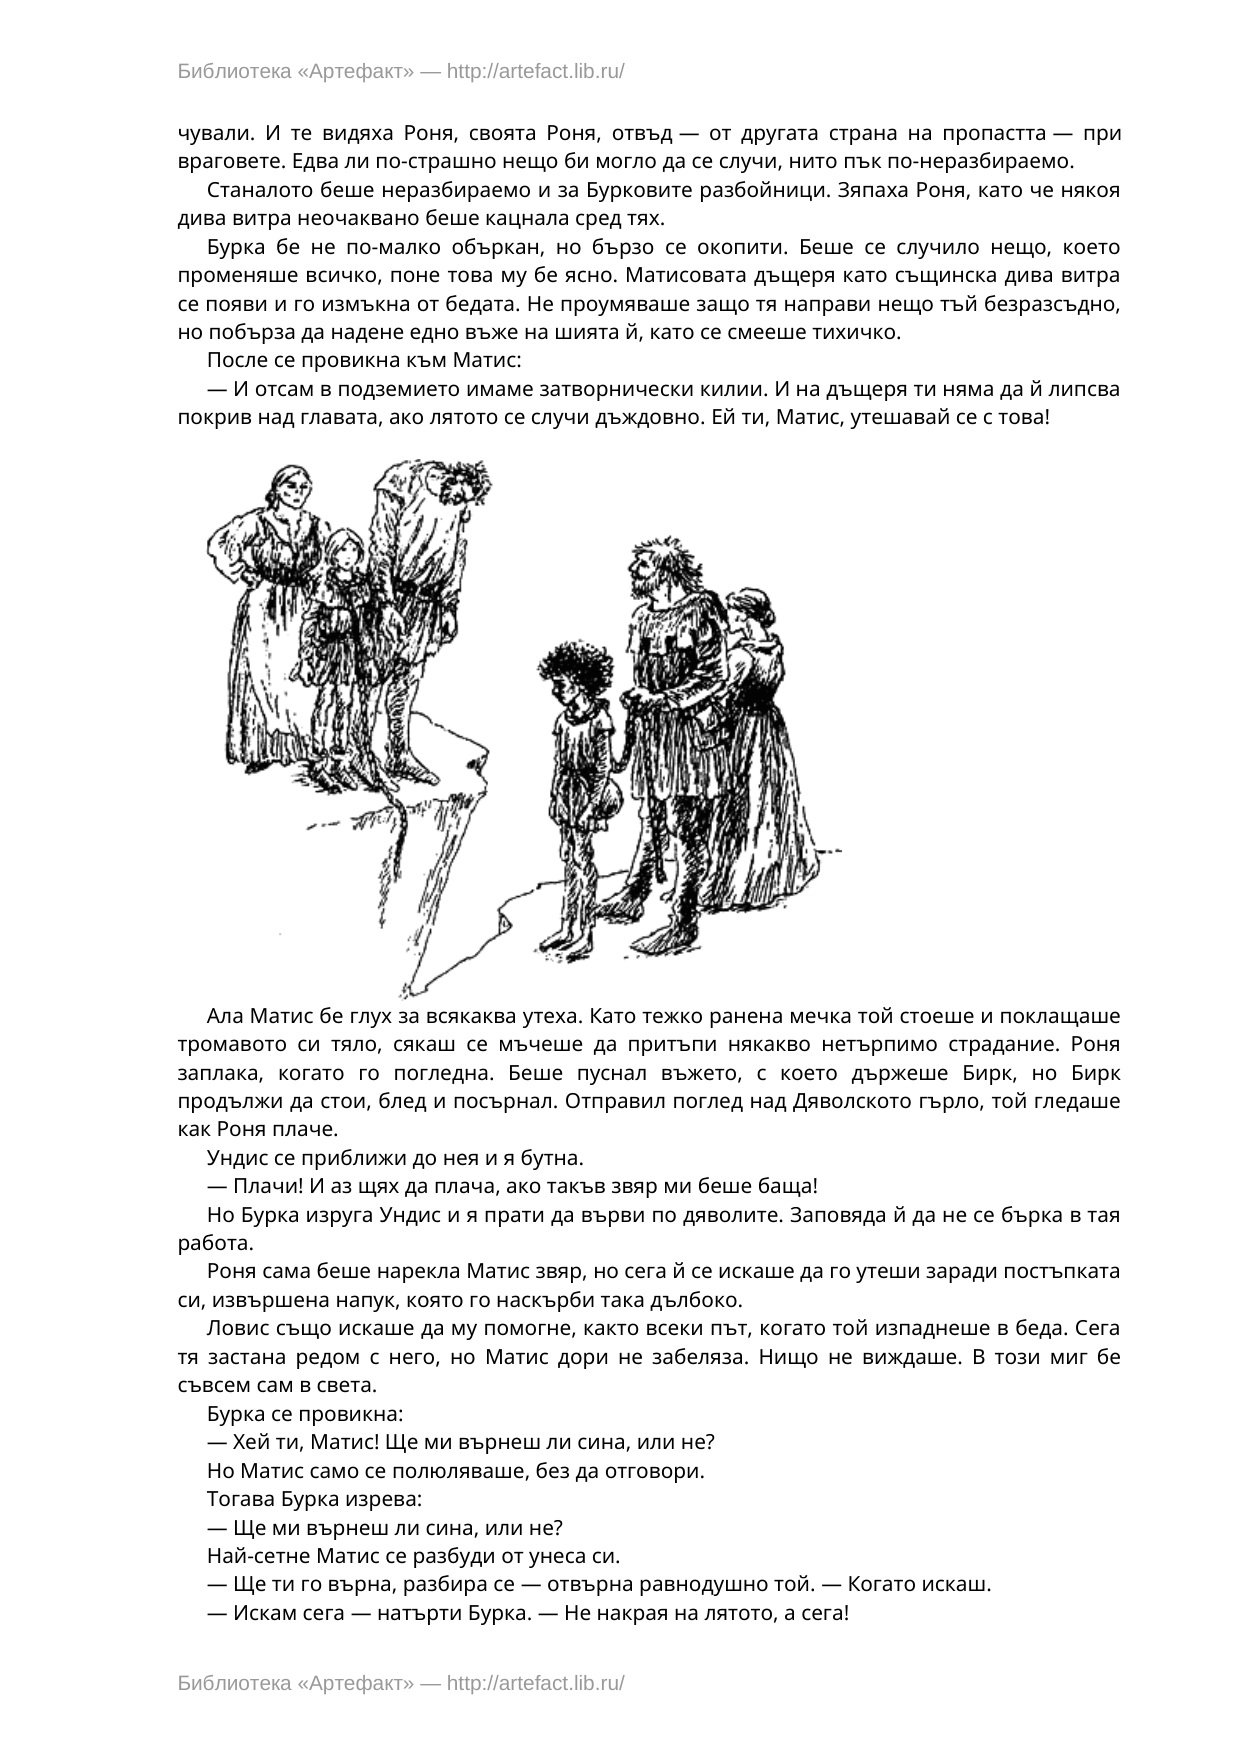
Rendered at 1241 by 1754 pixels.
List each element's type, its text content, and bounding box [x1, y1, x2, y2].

text После се провикна към Матис: [177, 346, 1122, 374]
text Най-сетне Матис се разбуди от унеса си. [177, 1541, 1122, 1569]
text Бурка се провикна: [177, 1399, 1122, 1427]
text — Ще ти го върна, разбира се — отвърна равнодушно той. — Когато искаш. [177, 1569, 1122, 1598]
text — И отсам в подземието имаме затворнически килии. И на дъщеря ти няма да й липсва покрив над главата, ако лятото се случи дъждовно. Ей ти, Матис, утешавай се с това! [177, 374, 1122, 431]
text Ундис се приближи до нея и я бутна. [177, 1143, 1122, 1171]
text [177, 118, 1122, 175]
text Ловис също искаше да му помогне, както всеки път, когато той изпаднеше в беда. Сега тя застана редом с него, но Матис дори не забеляза. Нищо не виждаше. В този миг бе съвсем сам в света. [177, 1313, 1122, 1399]
text — Плачи! И аз щях да плача, ако такъв звяр ми беше баща! [177, 1171, 1122, 1200]
text — Хей ти, Матис! Ще ми върнеш ли сина, или не? [177, 1427, 1122, 1456]
text Ала Матис бе глух за всякаква утеха. Като тежко ранена мечка той стоеше и поклащаше тромавото си тяло, сякаш се мъчеше да притъпи някакво нетърпимо страдание. Роня заплака, когато го погледна. Беше пуснал въжето, с което държеше Бирк, но Бирк продължи да стои, блед и посърнал. Отправил поглед над Дяволското гърло, той гледаше как Роня плаче. [177, 1001, 1122, 1143]
text Тогава Бурка изрева: [177, 1484, 1122, 1513]
text Но Бурка изруга Ундис и я прати да върви по дяволите. Заповяда й да не се бърка в тая работа. [177, 1200, 1122, 1257]
picture [206, 459, 842, 1001]
text Бурка бе не по-малко объркан, но бързо се окопити. Беше се случило нещо, което променяше всичко, поне това му бе ясно. Матисовата дъщеря като същинска дива витра се появи и го измъкна от бедата. Не проумяваше защо тя направи нещо тъй безразсъдно, но побърза да надене едно въже на шията й, като се смееше тихичко. [177, 232, 1122, 346]
text Но Матис само се полюляваше, без да отговори. [177, 1456, 1122, 1484]
text Роня сама беше нарекла Матис звяр, но сега й се искаше да го утеши заради постъпката си, извършена напук, която го наскърби така дълбоко. [177, 1257, 1122, 1313]
text — Искам сега — натърти Бурка. — Не накрая на лятото, а сега! [177, 1598, 1122, 1626]
text — Ще ми върнеш ли сина, или не? [177, 1513, 1122, 1541]
text Станалото беше неразбираемо и за Бурковите разбойници. Зяпаха Роня, като че някоя дива витра неочаквано беше кацнала сред тях. [177, 175, 1122, 232]
